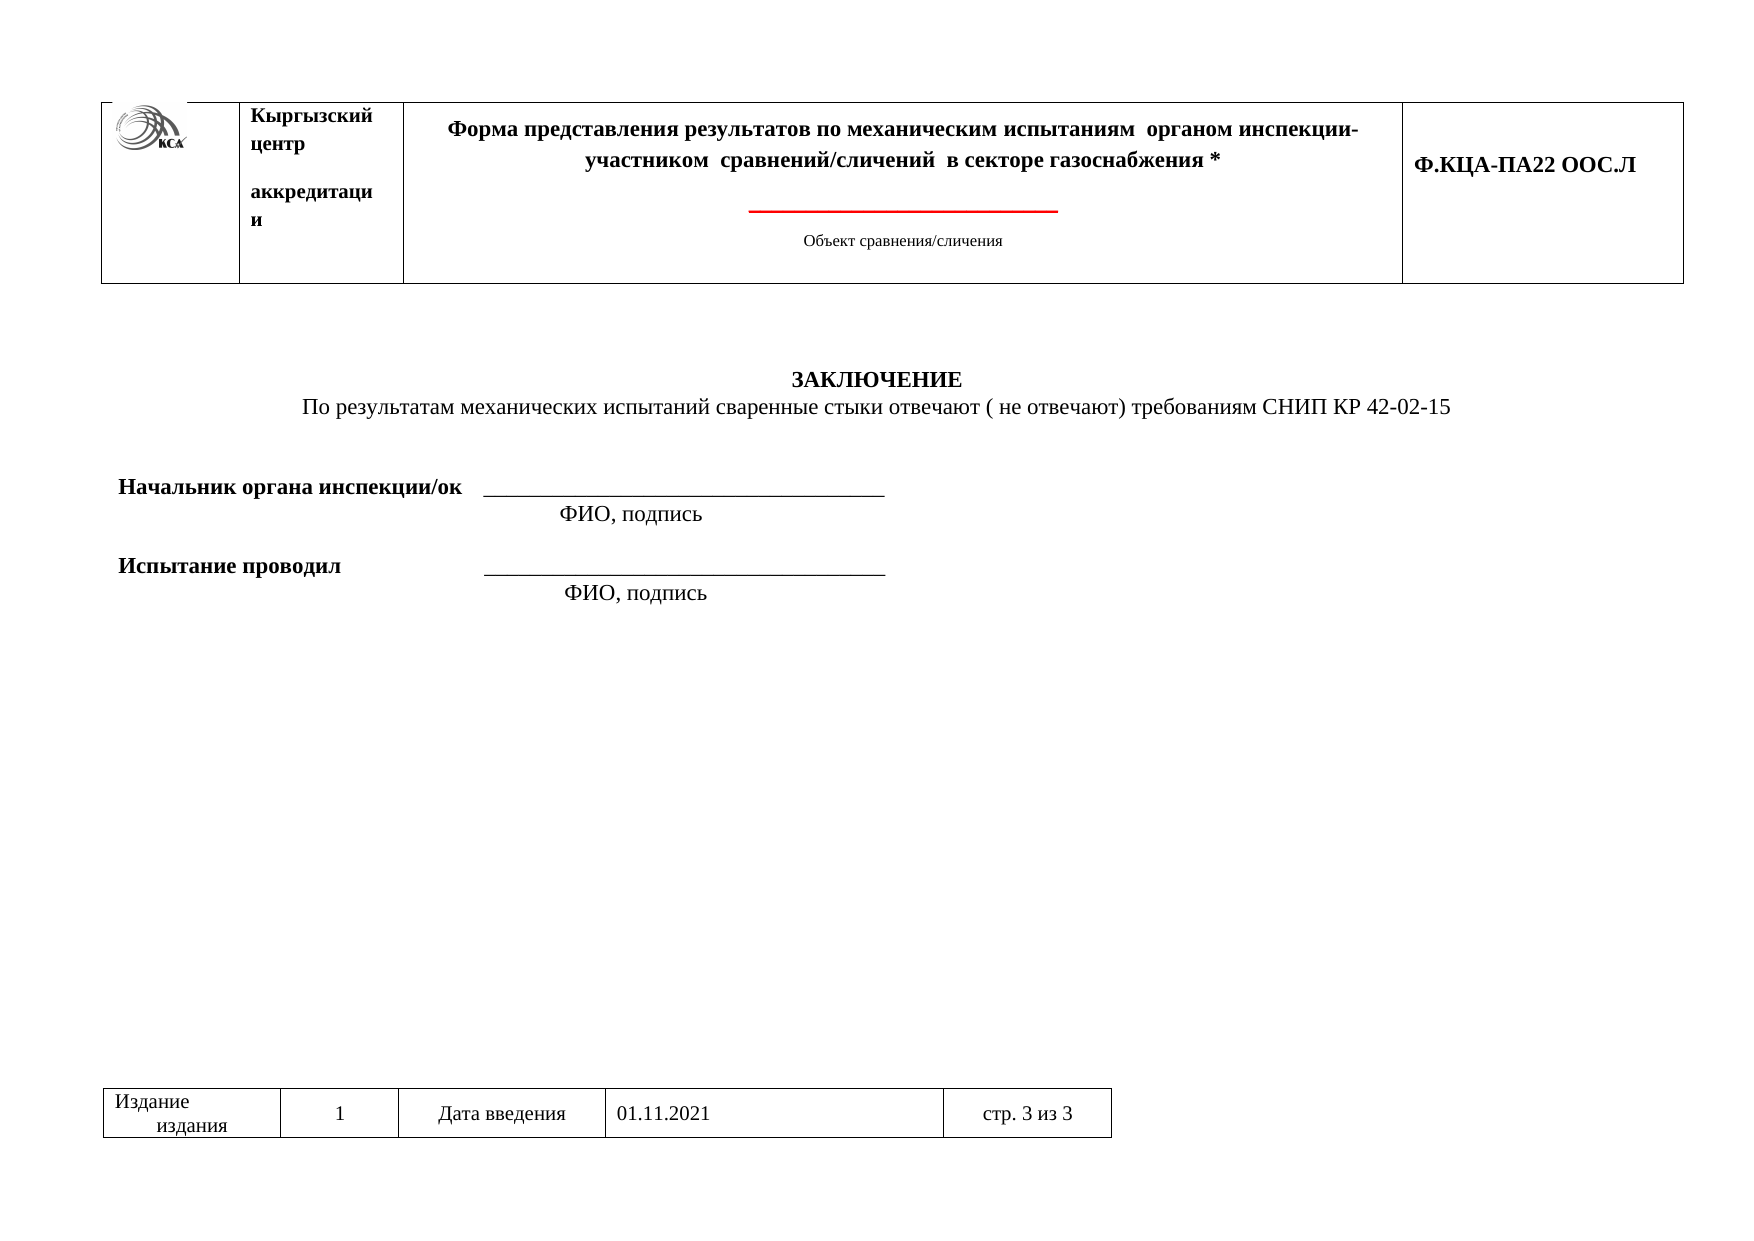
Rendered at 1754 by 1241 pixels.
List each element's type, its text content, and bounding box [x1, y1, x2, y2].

text ЗАКЛЮЧЕНИЕ [118, 366, 1636, 393]
text Начальник органа инспекции/ок ___________________________________ [118, 473, 1636, 500]
text ФИО, подпись [118, 500, 1636, 526]
text Испытание проводил ___________________________________ [118, 552, 1636, 579]
text ФИО, подпись [118, 579, 1636, 605]
text По результатам механических испытаний сваренные стыки отвечают ( не отвечают) требованиям СНИП КР 42-02-15 [118, 393, 1636, 419]
picture [112, 102, 188, 150]
